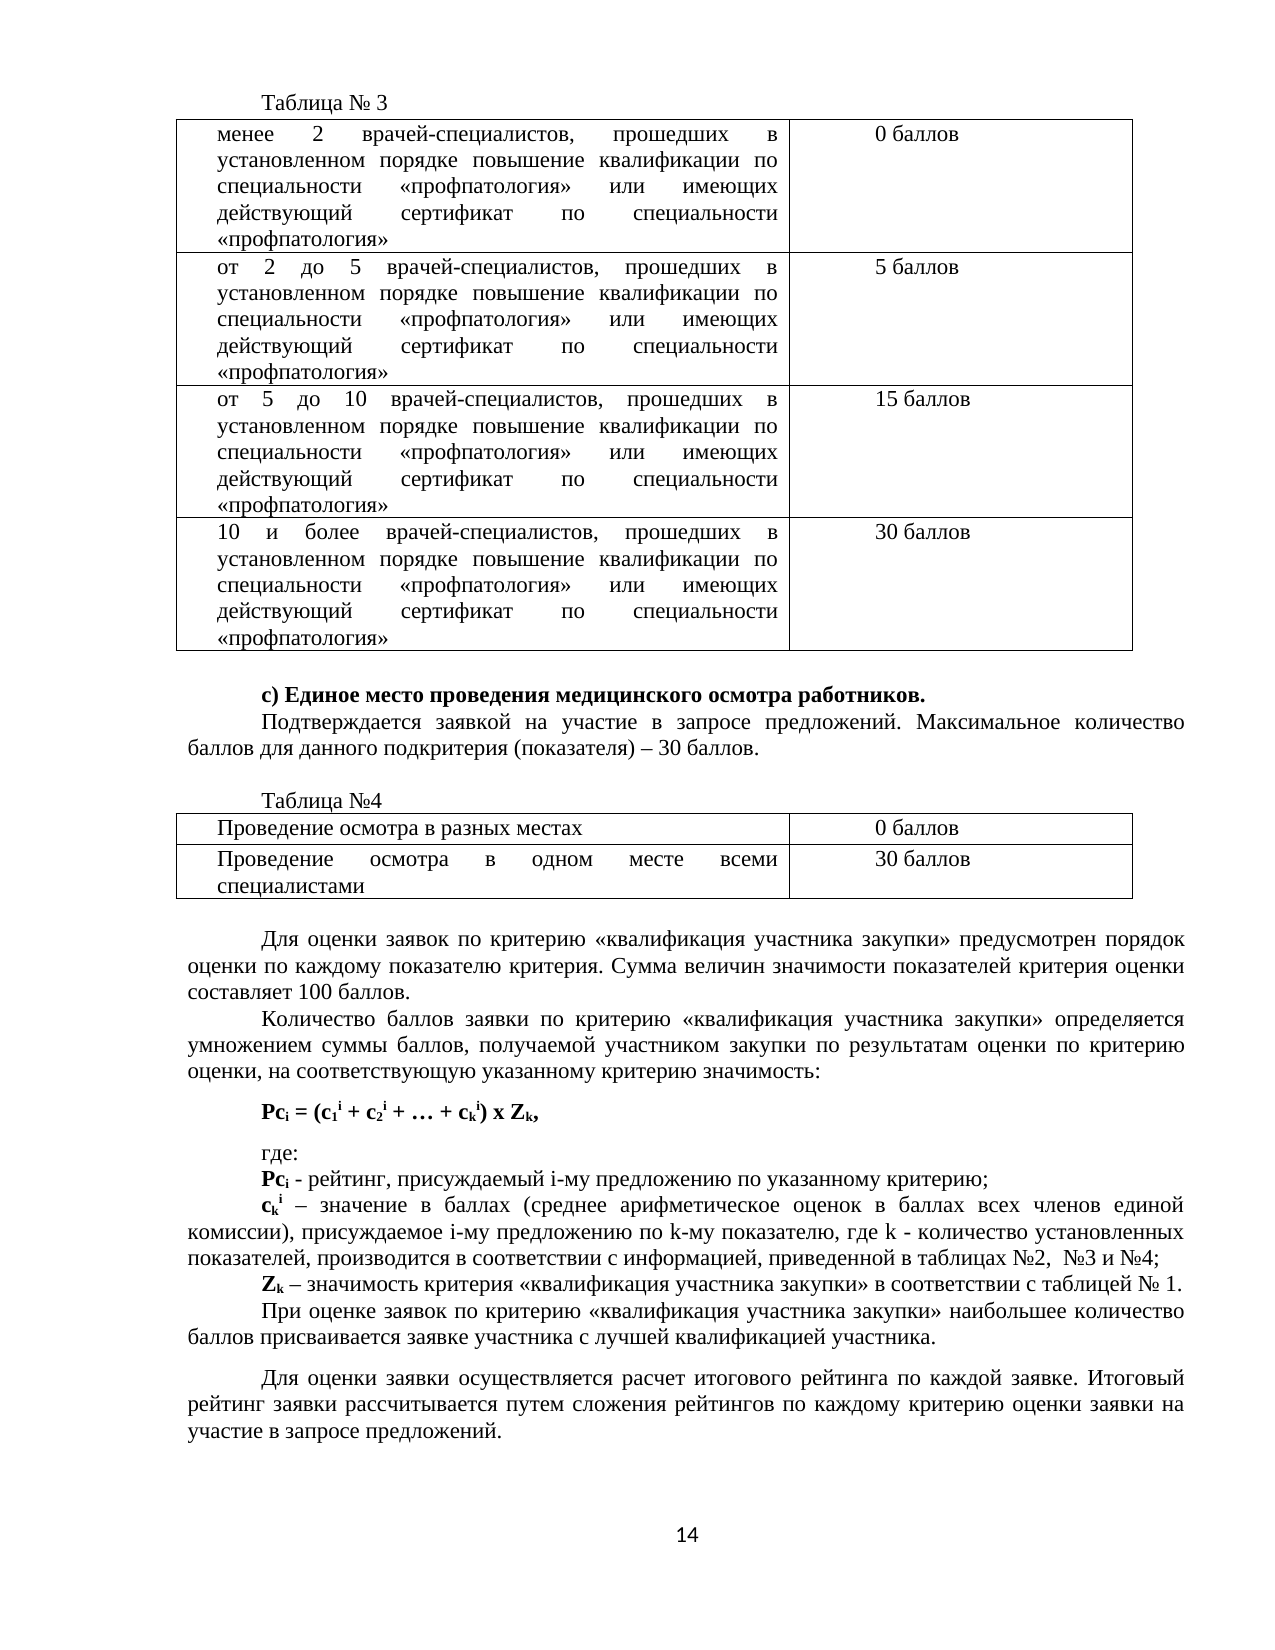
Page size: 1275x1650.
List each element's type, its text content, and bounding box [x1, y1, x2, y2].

text Подтверждается заявкой на участие в запросе предложений. Максимальное количество баллов для данного подкритерия (показателя) – 30 баллов. [187, 708, 1186, 760]
text с) Единое место проведения медицинского осмотра работников. [187, 681, 1186, 708]
table_cell Проведение осмотра в одном месте всеми специалистами [177, 845, 789, 898]
text Для оценки заявки осуществляется расчет итогового рейтинга по каждой заявке. Итоговый рейтинг заявки рассчитывается путем сложения рейтингов по каждому критерию оценки заявки на участие в запросе предложений. [187, 1364, 1186, 1443]
table_cell 30 баллов [790, 518, 1132, 650]
text Pci - рейтинг, присуждаемый i-му предложению по указанному критерию; [187, 1165, 1186, 1191]
text Таблица №4 [187, 787, 1186, 813]
table_cell 5 баллов [790, 253, 1132, 384]
text Количество баллов заявки по критерию «квалификация участника закупки» определяется умножением суммы баллов, получаемой участником закупки по результатам оценки по критерию оценки, на соответствующую указанному критерию значимость: [187, 1004, 1186, 1084]
text Pci = (c1i + c2i + … + cki) x Zk, [187, 1098, 1186, 1124]
table_cell 15 баллов [790, 386, 1132, 517]
table_cell 30 баллов [790, 845, 1132, 898]
table_cell от 2 до 5 врачей-специалистов, прошедших в установленном порядке повышение квалификации по специальности «профпатология» или имеющих действующий сертификат по специальности «профпатология» [177, 253, 789, 384]
text где: [187, 1139, 1186, 1165]
text cki – значение в баллах (среднее арифметическое оценок в баллах всех членов единой комиссии), присуждаемое i-му предложению по k-му показателю, где k - количество установленных показателей, производится в соответствии с информацией, приведенной в таблицах №2, №3 и №4; [187, 1191, 1186, 1271]
table_header 0 баллов [790, 814, 1132, 844]
table_cell 10 и более врачей-специалистов, прошедших в установленном порядке повышение квалификации по специальности «профпатология» или имеющих действующий сертификат по специальности «профпатология» [177, 518, 789, 650]
table_header 0 баллов [790, 120, 1132, 252]
table_header менее 2 врачей-специалистов, прошедших в установленном порядке повышение квалификации по специальности «профпатология» или имеющих действующий сертификат по специальности «профпатология» [177, 120, 789, 252]
text Zk – значимость критерия «квалификация участника закупки» в соответствии с таблицей № 1. [187, 1271, 1186, 1297]
table_header Проведение осмотра в разных местах [177, 814, 789, 844]
text При оценке заявок по критерию «квалификация участника закупки» наибольшее количество баллов присваивается заявке участника с лучшей квалификацией участника. [187, 1297, 1186, 1349]
text Для оценки заявок по критерию «квалификация участника закупки» предусмотрен порядок оценки по каждому показателю критерия. Сумма величин значимости показателей критерия оценки составляет 100 баллов. [187, 926, 1186, 1004]
table_cell от 5 до 10 врачей-специалистов, прошедших в установленном порядке повышение квалификации по специальности «профпатология» или имеющих действующий сертификат по специальности «профпатология» [177, 386, 789, 517]
text Таблица № 3 [187, 89, 1186, 115]
